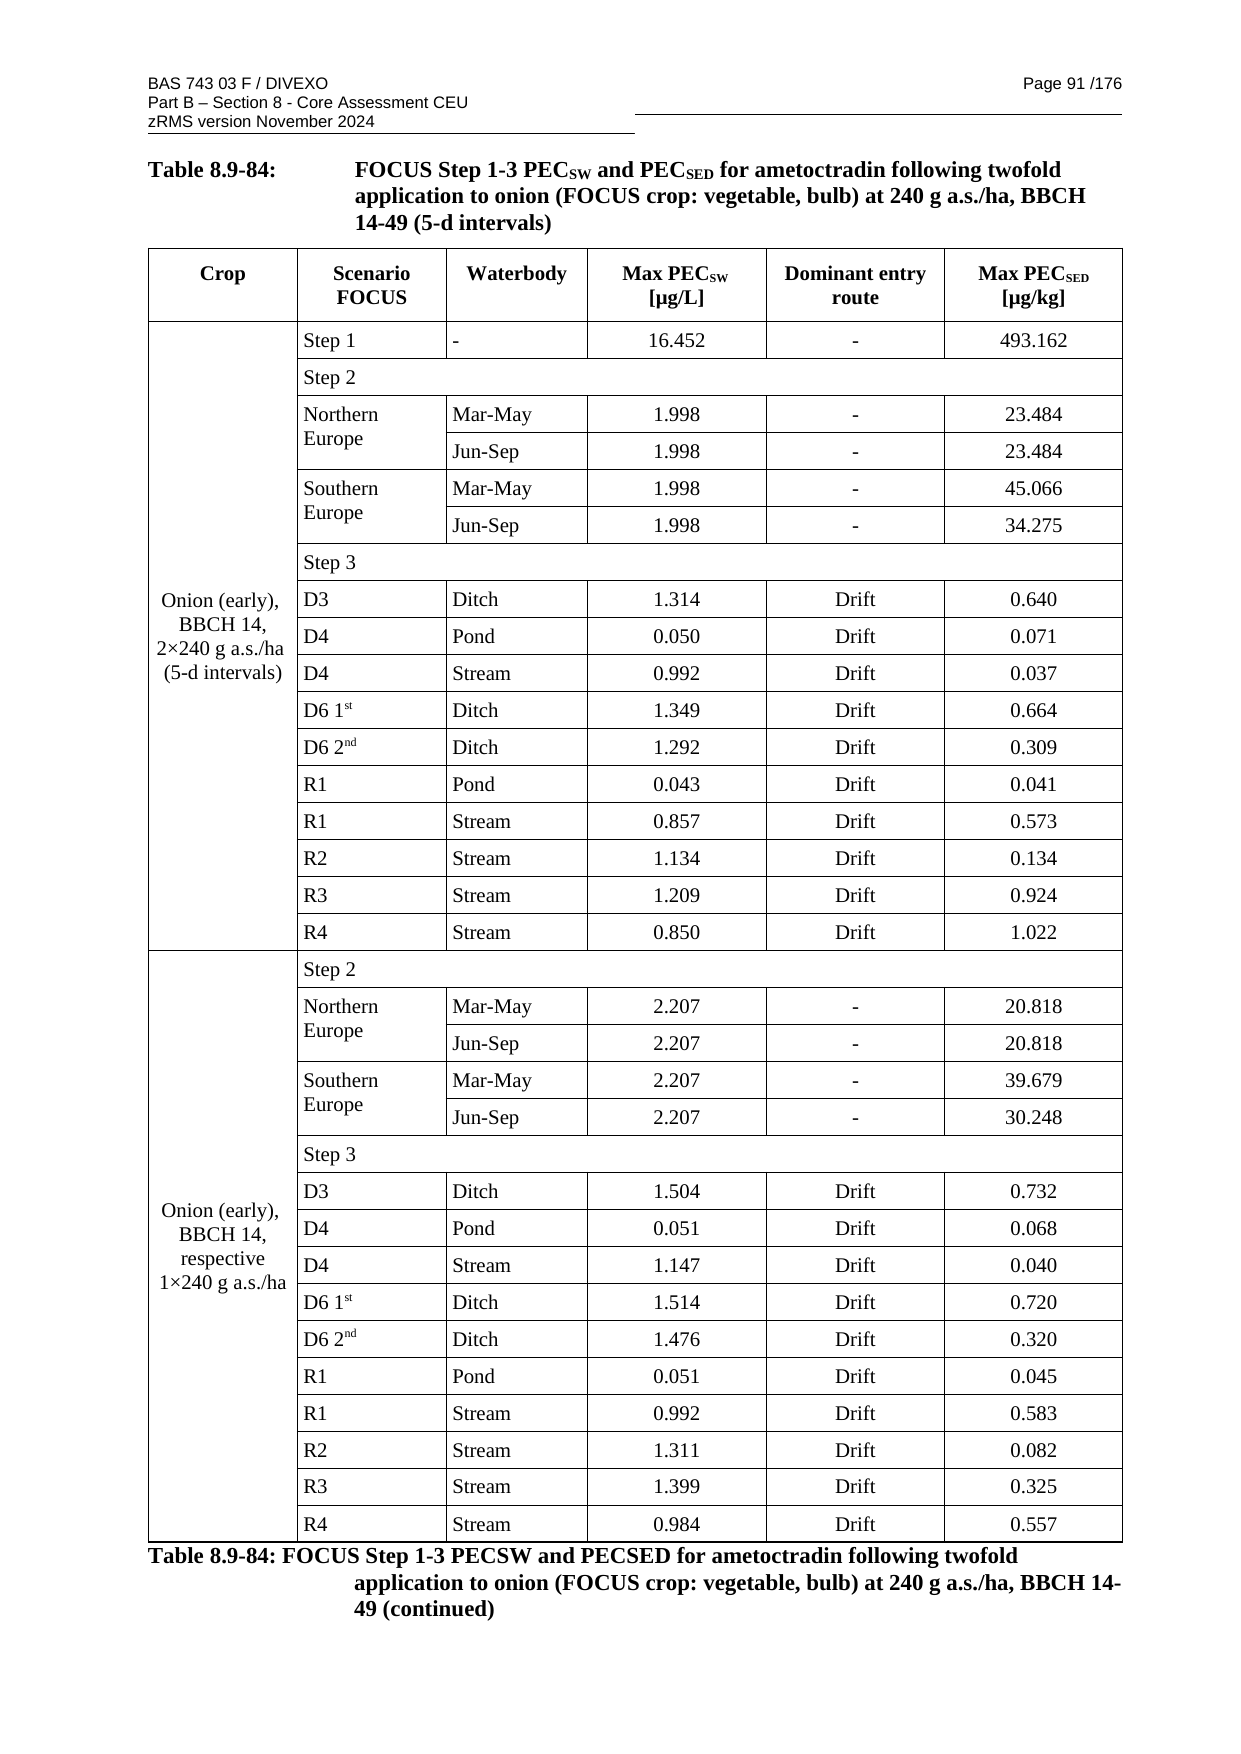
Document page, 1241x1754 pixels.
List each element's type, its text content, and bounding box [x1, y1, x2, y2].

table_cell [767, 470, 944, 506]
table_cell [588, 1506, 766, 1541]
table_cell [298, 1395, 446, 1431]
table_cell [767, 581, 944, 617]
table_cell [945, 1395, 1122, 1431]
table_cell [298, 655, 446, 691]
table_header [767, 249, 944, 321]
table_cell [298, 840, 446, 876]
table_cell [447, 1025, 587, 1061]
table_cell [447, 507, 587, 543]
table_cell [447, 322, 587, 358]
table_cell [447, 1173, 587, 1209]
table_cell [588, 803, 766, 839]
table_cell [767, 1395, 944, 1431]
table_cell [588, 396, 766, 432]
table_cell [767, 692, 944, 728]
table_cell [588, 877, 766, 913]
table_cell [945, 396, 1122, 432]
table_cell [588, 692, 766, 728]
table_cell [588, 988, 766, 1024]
text Table 8.9-11: FOCUS Step 1-3 PECSW and PECSED for ametoctradin following twofold application to onion (FOCUS crop: vegetable, bulb) at 240 g a.s./ha, BBCH 14-49 (continued) [148, 1543, 1122, 1622]
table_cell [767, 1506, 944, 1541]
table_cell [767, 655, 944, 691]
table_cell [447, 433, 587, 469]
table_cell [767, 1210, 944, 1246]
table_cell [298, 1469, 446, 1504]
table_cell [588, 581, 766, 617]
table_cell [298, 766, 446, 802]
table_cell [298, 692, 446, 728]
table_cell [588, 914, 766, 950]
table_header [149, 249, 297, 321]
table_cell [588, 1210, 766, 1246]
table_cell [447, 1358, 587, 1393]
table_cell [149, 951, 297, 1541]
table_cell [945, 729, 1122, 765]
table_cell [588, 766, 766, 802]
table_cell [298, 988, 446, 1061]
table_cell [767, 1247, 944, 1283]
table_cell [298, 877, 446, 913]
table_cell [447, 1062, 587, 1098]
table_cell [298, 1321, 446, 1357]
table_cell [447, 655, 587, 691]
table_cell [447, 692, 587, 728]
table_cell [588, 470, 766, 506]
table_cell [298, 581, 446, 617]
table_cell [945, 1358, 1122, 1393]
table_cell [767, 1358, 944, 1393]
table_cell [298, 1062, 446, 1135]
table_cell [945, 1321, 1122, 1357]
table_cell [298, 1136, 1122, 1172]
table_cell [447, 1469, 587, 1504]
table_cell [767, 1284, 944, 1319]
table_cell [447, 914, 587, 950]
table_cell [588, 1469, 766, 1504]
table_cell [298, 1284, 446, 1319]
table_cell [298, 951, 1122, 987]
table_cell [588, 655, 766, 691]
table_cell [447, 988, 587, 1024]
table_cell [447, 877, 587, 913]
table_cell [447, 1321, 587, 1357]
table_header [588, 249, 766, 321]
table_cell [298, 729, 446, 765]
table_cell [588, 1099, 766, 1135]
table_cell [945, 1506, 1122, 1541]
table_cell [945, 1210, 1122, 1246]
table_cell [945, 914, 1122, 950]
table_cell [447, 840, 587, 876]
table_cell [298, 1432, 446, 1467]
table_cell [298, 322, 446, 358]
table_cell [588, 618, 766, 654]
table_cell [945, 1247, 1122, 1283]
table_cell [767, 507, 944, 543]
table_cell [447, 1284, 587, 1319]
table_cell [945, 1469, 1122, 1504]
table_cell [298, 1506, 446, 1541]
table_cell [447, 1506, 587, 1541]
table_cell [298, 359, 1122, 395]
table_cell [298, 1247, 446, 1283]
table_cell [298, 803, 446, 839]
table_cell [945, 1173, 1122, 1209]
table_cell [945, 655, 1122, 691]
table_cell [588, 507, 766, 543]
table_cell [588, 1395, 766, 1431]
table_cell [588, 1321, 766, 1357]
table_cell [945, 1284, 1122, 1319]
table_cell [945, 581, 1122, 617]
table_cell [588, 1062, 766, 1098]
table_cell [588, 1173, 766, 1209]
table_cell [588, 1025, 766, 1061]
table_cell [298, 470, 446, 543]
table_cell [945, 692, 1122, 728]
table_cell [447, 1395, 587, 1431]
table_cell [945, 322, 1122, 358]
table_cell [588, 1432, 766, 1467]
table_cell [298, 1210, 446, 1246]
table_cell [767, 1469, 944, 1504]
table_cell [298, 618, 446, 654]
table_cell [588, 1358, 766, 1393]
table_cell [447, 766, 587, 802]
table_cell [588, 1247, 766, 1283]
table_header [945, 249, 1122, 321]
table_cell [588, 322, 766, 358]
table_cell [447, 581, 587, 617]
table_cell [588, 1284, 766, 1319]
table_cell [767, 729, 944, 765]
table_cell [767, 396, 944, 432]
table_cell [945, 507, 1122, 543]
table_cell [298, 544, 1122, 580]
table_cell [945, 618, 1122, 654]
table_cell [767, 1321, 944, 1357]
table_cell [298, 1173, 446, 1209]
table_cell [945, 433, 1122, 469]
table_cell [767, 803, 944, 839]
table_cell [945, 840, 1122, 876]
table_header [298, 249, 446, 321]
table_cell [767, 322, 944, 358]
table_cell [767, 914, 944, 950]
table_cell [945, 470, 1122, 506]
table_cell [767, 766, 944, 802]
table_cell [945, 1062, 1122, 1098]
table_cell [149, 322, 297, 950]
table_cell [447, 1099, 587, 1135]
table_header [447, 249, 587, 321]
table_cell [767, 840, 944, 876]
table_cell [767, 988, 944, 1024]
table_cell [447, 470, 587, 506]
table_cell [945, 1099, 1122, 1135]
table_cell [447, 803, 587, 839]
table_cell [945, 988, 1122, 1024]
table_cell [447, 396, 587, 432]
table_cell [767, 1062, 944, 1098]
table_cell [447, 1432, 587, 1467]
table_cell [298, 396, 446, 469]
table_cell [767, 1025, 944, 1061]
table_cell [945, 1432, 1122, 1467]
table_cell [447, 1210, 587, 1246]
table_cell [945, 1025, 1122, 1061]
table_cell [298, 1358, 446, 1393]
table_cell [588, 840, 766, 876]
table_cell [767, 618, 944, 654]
text Table 8.9-11: FOCUS Step 1-3 PECSW and PECSED for ametoctradin following twofold application to onion (FOCUS crop: vegetable, bulb) at 240 g a.s./ha, BBCH 14-49 (5-d intervals) [148, 154, 1122, 235]
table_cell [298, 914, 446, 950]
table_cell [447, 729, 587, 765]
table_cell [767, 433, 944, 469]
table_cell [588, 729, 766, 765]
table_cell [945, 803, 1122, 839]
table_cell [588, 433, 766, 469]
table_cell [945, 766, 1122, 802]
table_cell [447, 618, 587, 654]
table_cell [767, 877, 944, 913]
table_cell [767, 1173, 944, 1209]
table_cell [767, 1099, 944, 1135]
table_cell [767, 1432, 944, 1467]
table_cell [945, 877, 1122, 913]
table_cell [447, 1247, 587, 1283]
